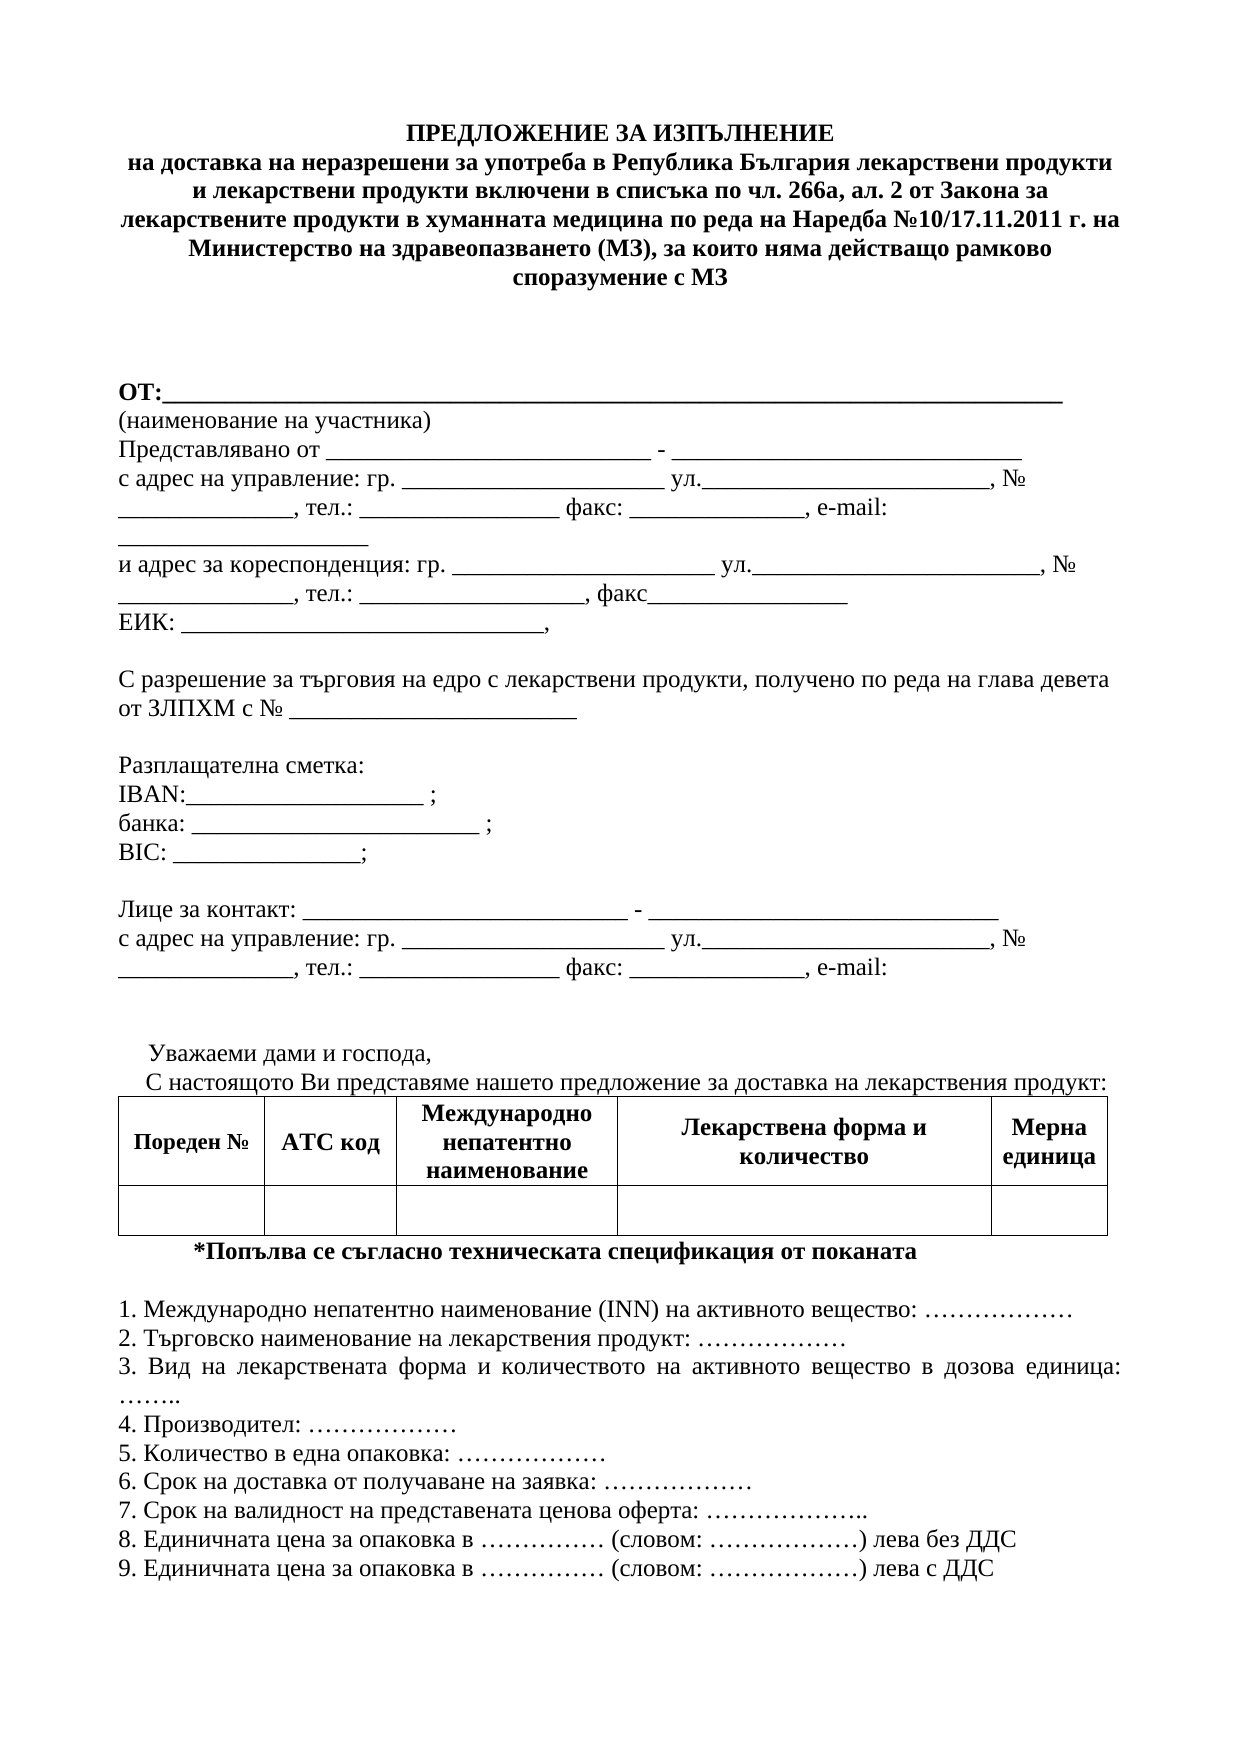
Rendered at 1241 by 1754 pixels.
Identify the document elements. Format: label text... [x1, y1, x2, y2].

text Уважаеми дами и господа, [118, 1038, 1122, 1067]
table_header Пореден № [119, 1097, 264, 1185]
table_header Лекарствена форма и количество [618, 1097, 991, 1185]
table_header ATC код [265, 1097, 396, 1185]
text 9. Единичната цена за опаковка в …………… (словом: ………………) лева с ДДС [118, 1553, 1122, 1581]
table_cell [397, 1186, 617, 1235]
text 4. Производител: ……………… [118, 1409, 1122, 1438]
text с адрес на управление: гр. _____________________ ул._______________________, № ______________, тел.: ________________ факс: ______________, e-mail: [118, 923, 1122, 981]
text IBAN:___________________ ; [118, 779, 1122, 808]
table_cell [618, 1186, 991, 1235]
table_cell [265, 1186, 396, 1235]
table_header Мерна единица [992, 1097, 1107, 1185]
text на доставка на неразрешени за употреба в Република България лекарствени продукти и лекарствени продукти включени в списъка по чл. 266а, ал. 2 от Закона за лекарствените продукти в хуманната медицина по реда на Наредба №10/17.11.2011 г. на Министерство на здравеопазването (МЗ), за които няма действащо рамково споразумение с МЗ [118, 147, 1122, 291]
text ОТ:________________________________________________________________________ [118, 377, 1122, 406]
text 5. Количество в една опаковка: ……………… [118, 1438, 1122, 1466]
text ПРЕДЛОЖЕНИЕ ЗА ИЗПЪЛНЕНИЕ [118, 118, 1122, 147]
text 6. Срок на доставка от получаване на заявка: ……………… [118, 1466, 1122, 1495]
text (наименование на участника) [118, 406, 1122, 434]
text 7. Срок на валидност на представената ценова оферта: ……………….. [118, 1495, 1122, 1524]
text 3. Вид на лекарствената форма и количеството на активното вещество в дозова единица: …….. [118, 1351, 1122, 1409]
text с адрес на управление: гр. _____________________ ул._______________________, № ______________, тел.: ________________ факс: ______________, e-mail: ____________________ [118, 463, 1122, 549]
text 1. Международно непатентно наименование (INN) на активното вещество: ……………… [118, 1294, 1122, 1323]
table_header Международно непатентно наименование [397, 1097, 617, 1185]
text Разплащателна сметка: [118, 751, 1122, 779]
table_cell [992, 1186, 1107, 1235]
text Лице за контакт: __________________________ - ____________________________ [118, 894, 1122, 923]
text 8. Единичната цена за опаковка в …………… (словом: ………………) лева без ДДС [118, 1524, 1122, 1553]
text С разрешение за търговия на едро с лекарствени продукти, получено по реда на глава девета от ЗЛПХМ с № _______________________ [118, 664, 1122, 722]
text Представлявано от __________________________ - ____________________________ [118, 434, 1122, 463]
table_cell [119, 1186, 264, 1235]
text банка: _______________________ ; [118, 808, 1122, 837]
list *Попълва се съгласно техническата спецификация от поканата [193, 1236, 1122, 1265]
text ЕИК: _____________________________, [118, 607, 1122, 636]
text С настоящото Ви представяме нашето предложение за доставка на лекарствения продукт: [118, 1067, 1122, 1096]
text 2. Търговско наименование на лекарствения продукт: ……………… [118, 1323, 1122, 1351]
text BIC: _______________; [118, 837, 1122, 866]
text и адрес за кореспонденция: гр. _____________________ ул._______________________, № ______________, тел.: __________________, факс________________ [118, 549, 1122, 607]
